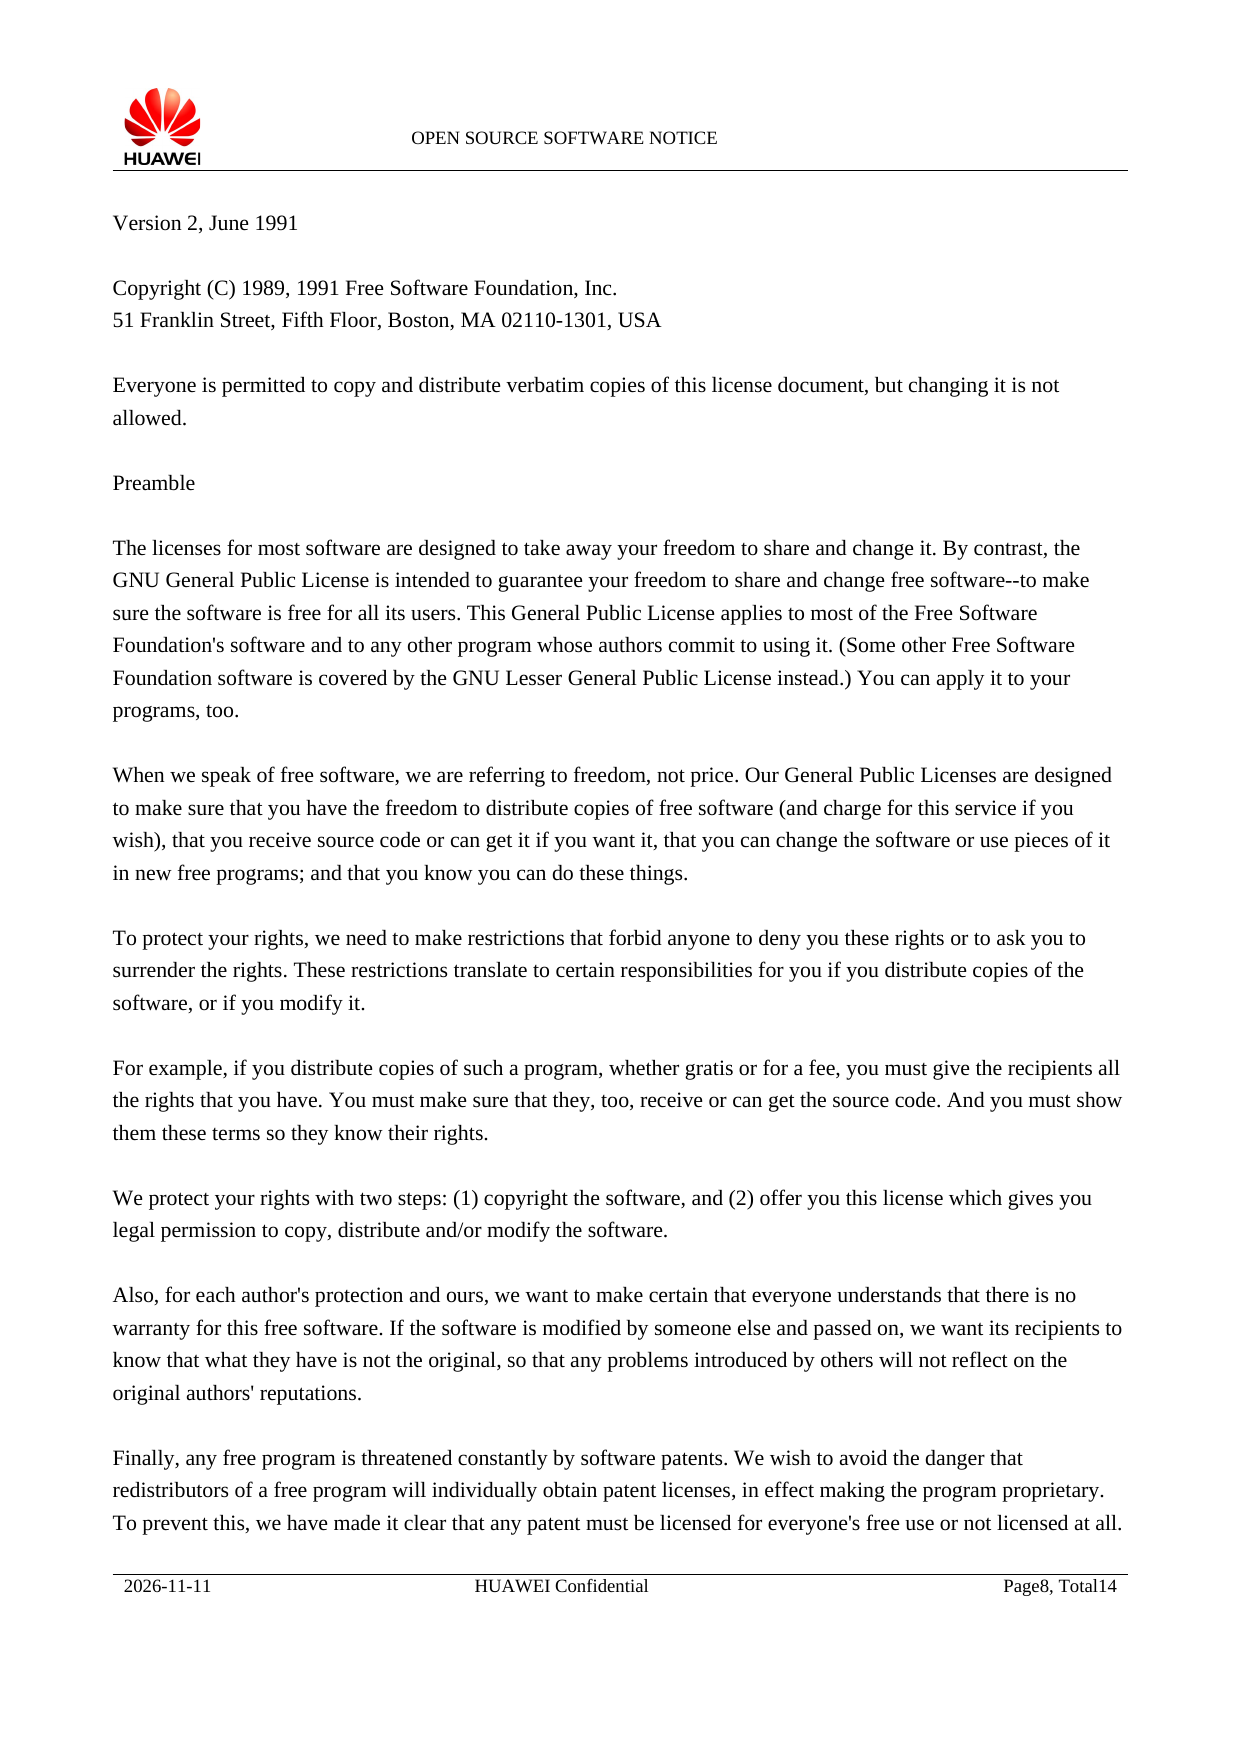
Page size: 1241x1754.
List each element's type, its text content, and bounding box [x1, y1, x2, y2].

text We protect your rights with two steps: (1) copyright the software, and (2) offer you this license which gives you legal permission to copy, distribute and/or modify the software. [112, 1181, 1128, 1246]
text Also, for each author's protection and ours, we want to make certain that everyone understands that there is no warranty for this free software. If the software is modified by someone else and passed on, we want its recipients to know that what they have is not the original, so that any problems introduced by others will not reflect on the original authors' reputations. [112, 1279, 1128, 1409]
text 51 Franklin Street, Fifth Floor, Boston, MA 02110-1301, USA [112, 304, 1128, 336]
text Copyright (C) 1989, 1991 Free Software Foundation, Inc. [112, 271, 1128, 304]
text Everyone is permitted to copy and distribute verbatim copies of this license document, but changing it is not allowed. [112, 369, 1128, 434]
text When we speak of free software, we are referring to freedom, not price. Our General Public Licenses are designed to make sure that you have the freedom to distribute copies of free software (and charge for this service if you wish), that you receive source code or can get it if you want it, that you can change the software or use pieces of it in new free programs; and that you know you can do these things. [112, 759, 1128, 889]
text For example, if you distribute copies of such a program, whether gratis or for a fee, you must give the recipients all the rights that you have. You must make sure that they, too, receive or can get the source code. And you must show them these terms so they know their rights. [112, 1051, 1128, 1149]
text Version 2, June 1991 [112, 206, 1128, 239]
text Preamble [112, 466, 1128, 499]
text Finally, any free program is threatened constantly by software patents. We wish to avoid the danger that redistributors of a free program will individually obtain patent licenses, in effect making the program proprietary. To prevent this, we have made it clear that any patent must be licensed for everyone's free use or not licensed at all. [112, 1441, 1128, 1539]
text To protect your rights, we need to make restrictions that forbid anyone to deny you these rights or to ask you to surrender the rights. These restrictions translate to certain responsibilities for you if you distribute copies of the software, or if you modify it. [112, 921, 1128, 1019]
text The licenses for most software are designed to take away your freedom to share and change it. By contrast, the GNU General Public License is intended to guarantee your freedom to share and change free software--to make sure the software is free for all its users. This General Public License applies to most of the Free Software Foundation's software and to any other program whose authors commit to using it. (Some other Free Software Foundation software is covered by the GNU Lesser General Public License instead.) You can apply it to your programs, too. [112, 531, 1128, 726]
picture [124, 88, 201, 165]
